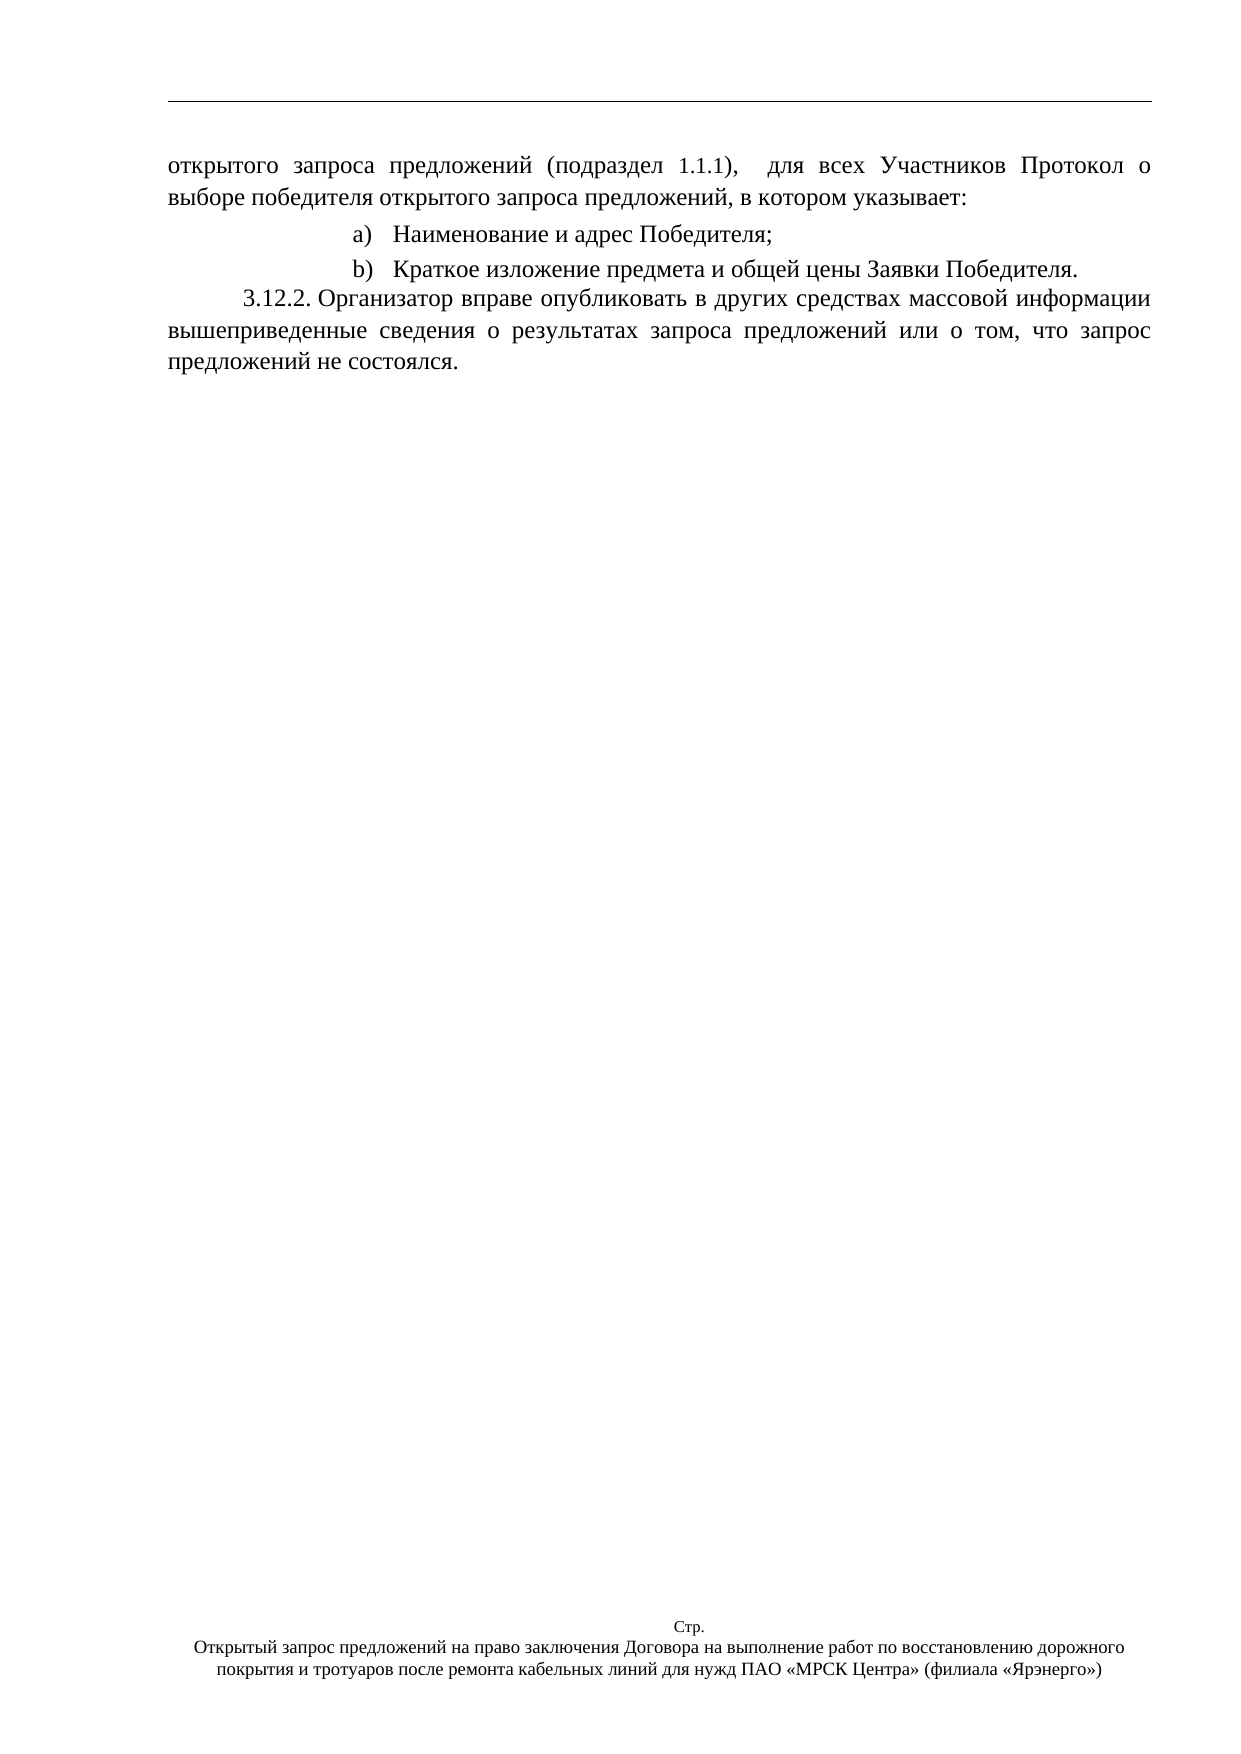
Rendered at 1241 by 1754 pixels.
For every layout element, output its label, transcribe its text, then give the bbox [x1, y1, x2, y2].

list Наименование и адрес Победителя; [286, 219, 1166, 248]
list Краткое изложение предмета и общей цены Заявки Победителя. [286, 254, 1166, 283]
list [168, 150, 1152, 210]
list Организатор вправе опубликовать в других средствах массовой информации вышеприведенные сведения о результатах запроса предложений или о том, что запрос предложений не состоялся. [168, 283, 1152, 375]
